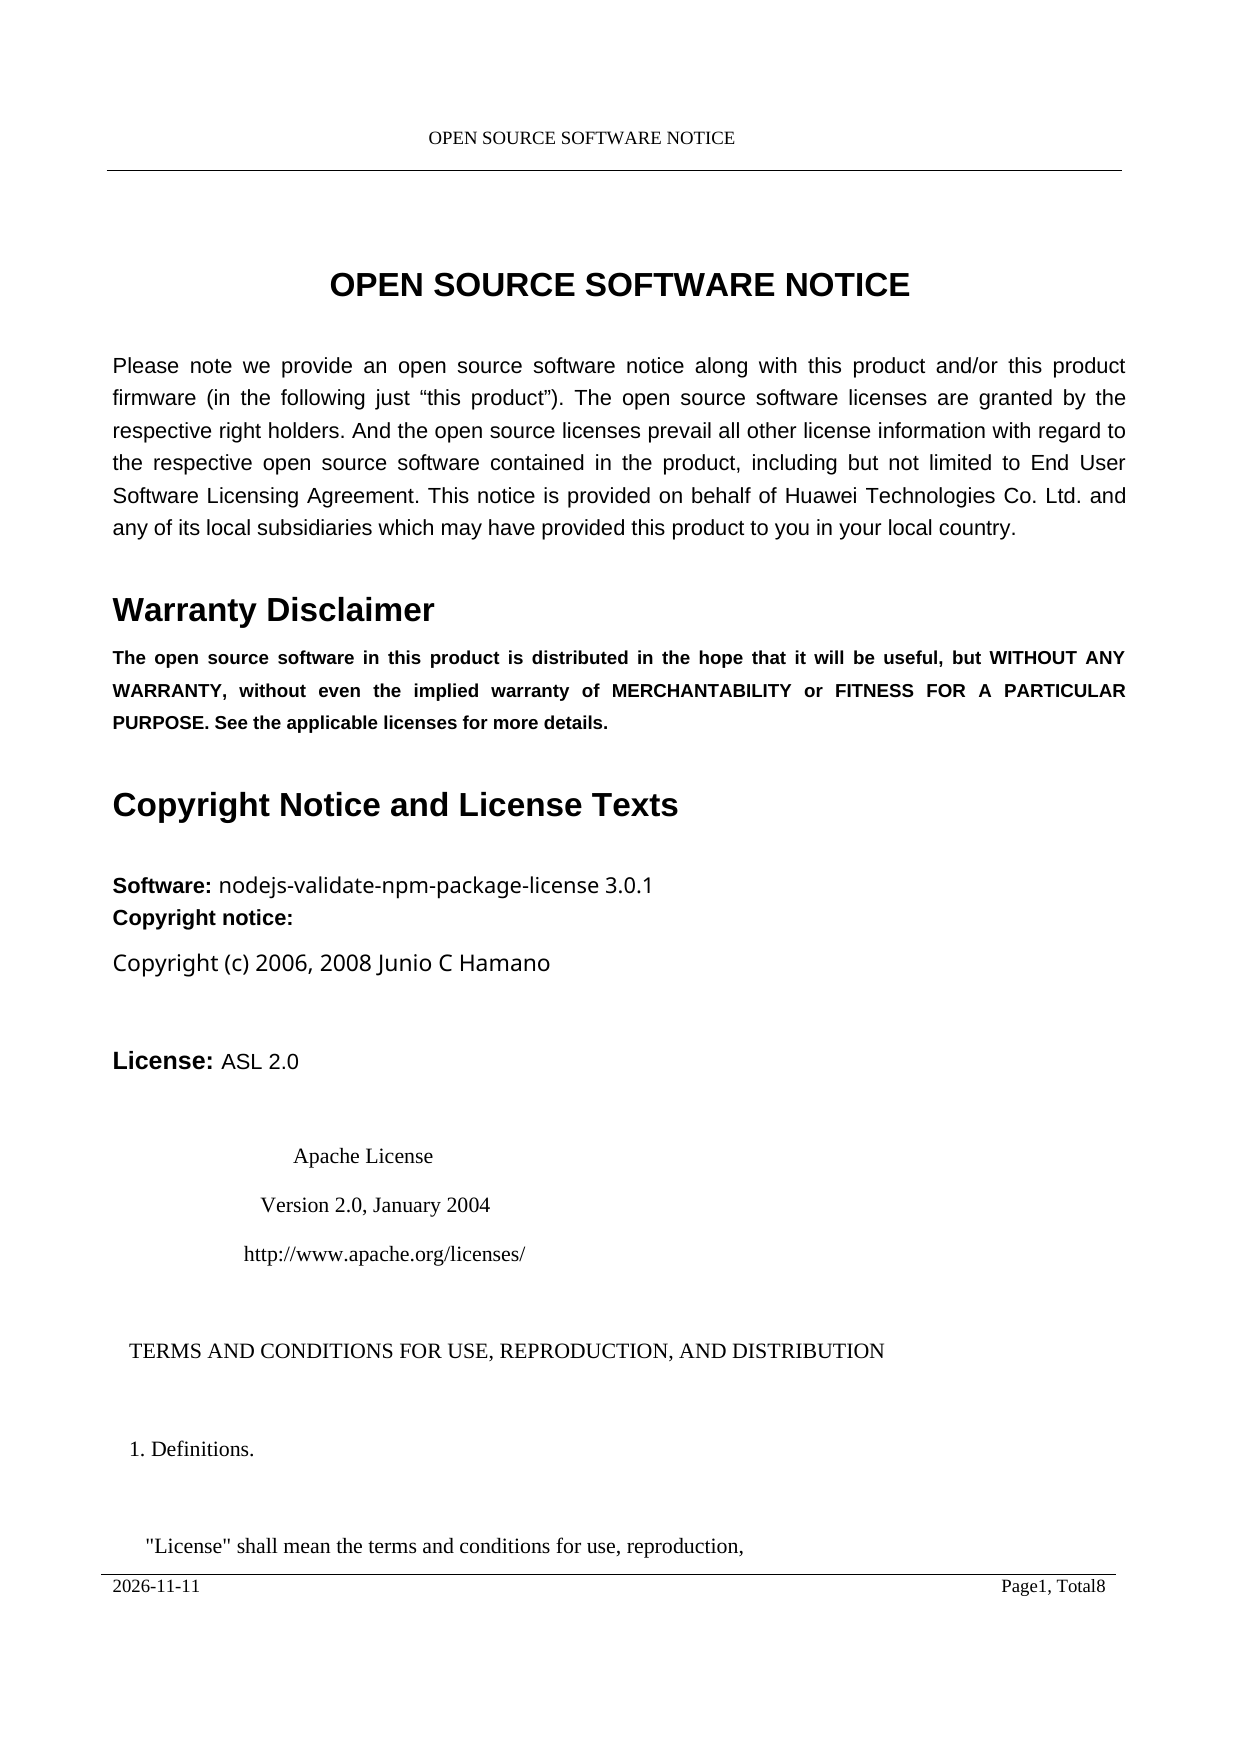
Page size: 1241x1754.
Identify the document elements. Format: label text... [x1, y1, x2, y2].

text Warranty Disclaimer [112, 576, 1128, 641]
text Copyright notice: [112, 901, 1128, 934]
text License: ASL 2.0 [112, 1044, 1128, 1077]
text OPEN SOURCE SOFTWARE NOTICE [112, 251, 1128, 316]
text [112, 1091, 1128, 1562]
text Copyright Notice and License Texts [112, 771, 1128, 836]
text The open source software in this product is distributed in the hope that it will be useful, but WITHOUT ANY WARRANTY, without even the implied warranty of MERCHANTABILITY or FITNESS FOR A PARTICULAR PURPOSE. See the applicable licenses for more details. [112, 641, 1128, 739]
text Software: nodejs-validate-npm-package-license 3.0.1 [112, 869, 1128, 901]
text Copyright (c) 2006, 2008 Junio C Hamano [112, 947, 1128, 1028]
text Please note we provide an open source software notice along with this product and/or this product firmware (in the following just “this product”). The open source software licenses are granted by the respective right holders. And the open source licenses prevail all other license information with regard to the respective open source software contained in the product, including but not limited to End User Software Licensing Agreement. This notice is provided on behalf of Huawei Technologies Co. Ltd. and any of its local subsidiaries which may have provided this product to you in your local country. [112, 349, 1128, 544]
